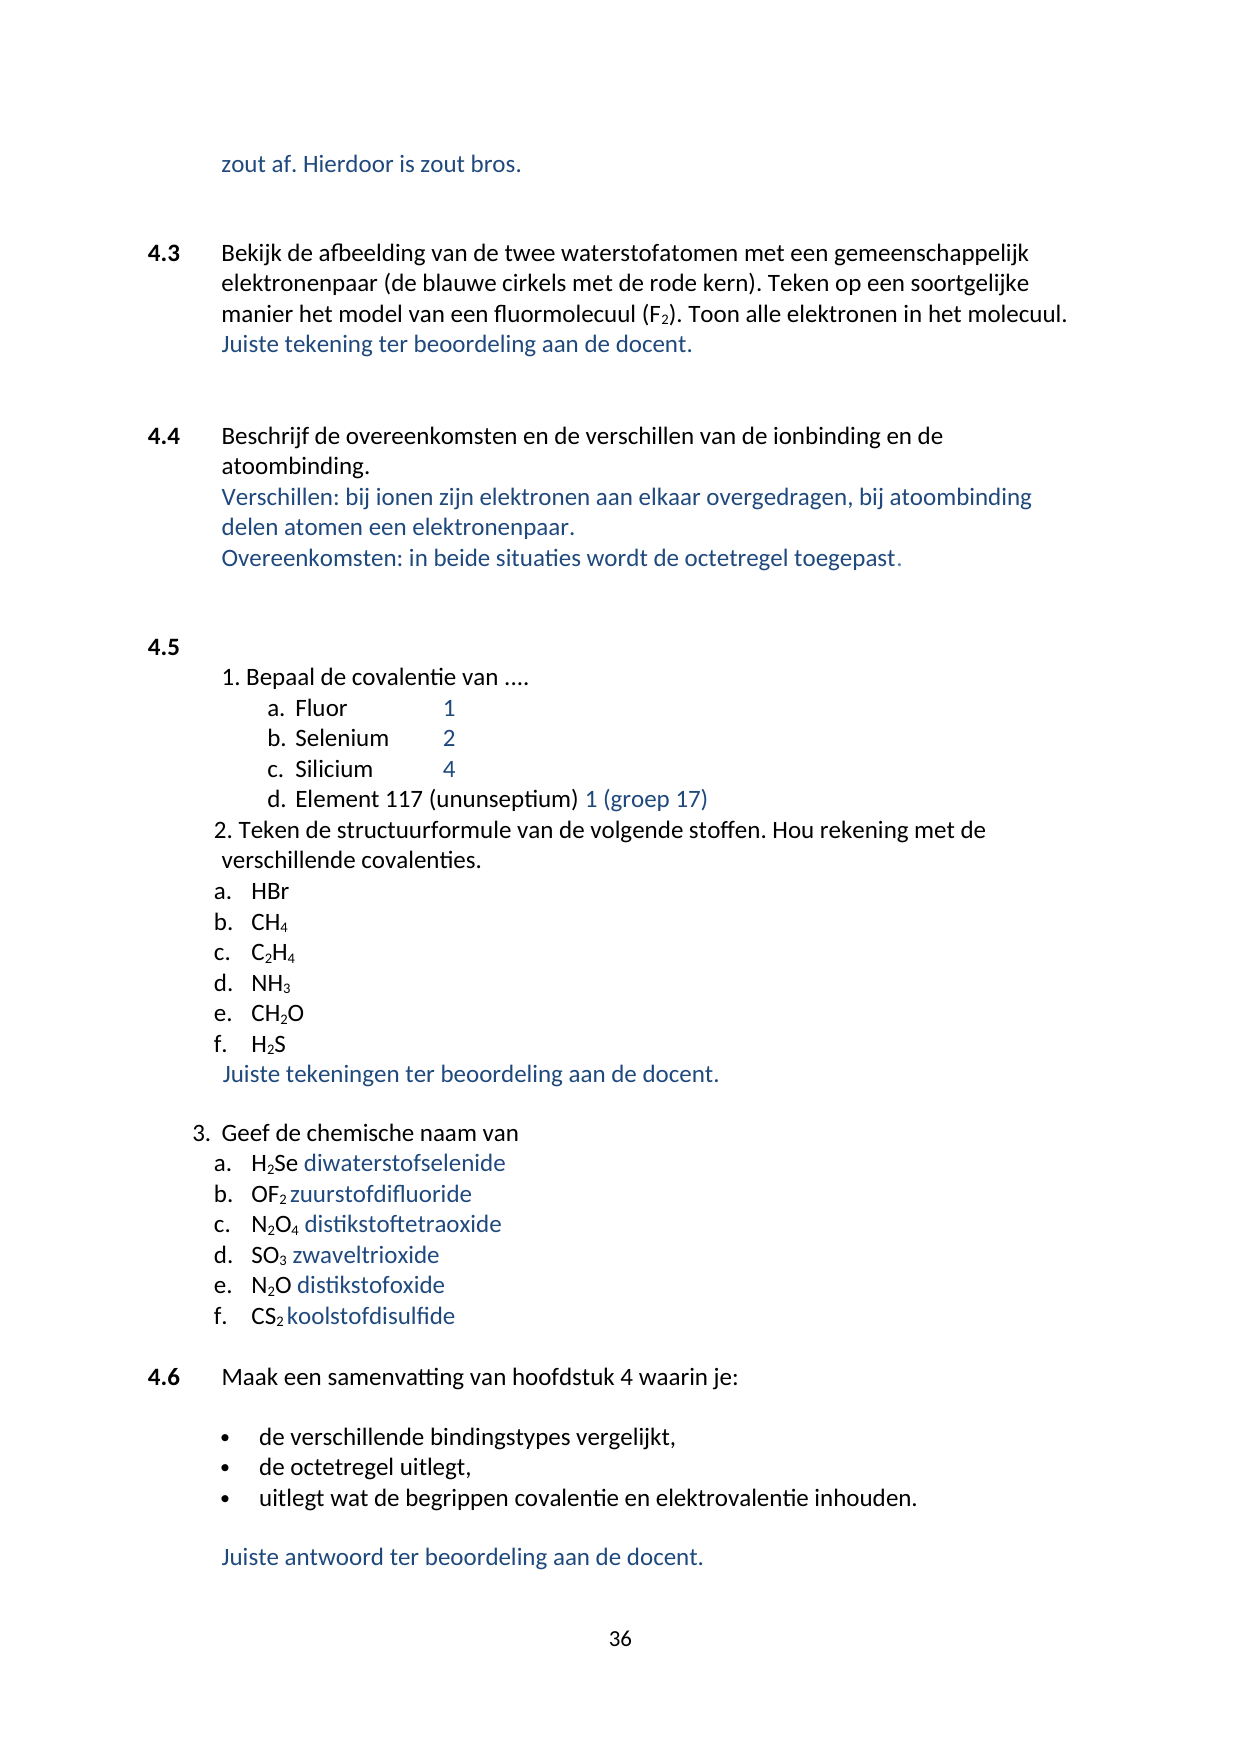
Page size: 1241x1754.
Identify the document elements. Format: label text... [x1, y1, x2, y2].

text 1. Bepaal de covalentie van .... [148, 662, 1092, 692]
list uitlegt wat de begrippen covalentie en elektrovalentie inhouden. [221, 1482, 1092, 1512]
list OF2 zuurstofdifluoride [214, 1178, 1092, 1208]
list CH2O [214, 997, 1092, 1028]
list CH4 [214, 906, 1092, 936]
text 4.4 Beschrijf de overeenkomsten en de verschillen van de ionbinding en de atoombinding. [148, 420, 1092, 481]
text Juiste tekening ter beoordeling aan de docent. [221, 328, 1092, 359]
list Selenium 2 [223, 723, 1092, 753]
text 4.3 Bekijk de afbeelding van de twee waterstofatomen met een gemeenschappelijk elektronenpaar (de blauwe cirkels met de rode kern). Teken op een soortgelijke manier het model van een fluormolecuul (F2). Toon alle elektronen in het molecuul. [148, 237, 1092, 328]
list de verschillende bindingstypes vergelijkt, [221, 1421, 1092, 1451]
list H2S [214, 1028, 1092, 1058]
text 4.5 [148, 631, 1092, 662]
list Silicium 4 [223, 753, 1092, 784]
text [221, 148, 1092, 206]
text 4.6 Maak een samenvatting van hoofdstuk 4 waarin je: [148, 1361, 1092, 1392]
list C2H4 [214, 936, 1092, 967]
list NH3 [214, 967, 1092, 997]
list Fluor 1 [223, 692, 1092, 723]
list N2O4 distikstoftetraoxide [214, 1208, 1092, 1239]
list de octetregel uitlegt, [221, 1451, 1092, 1482]
list HBr [214, 875, 1092, 906]
text Overeenkomsten: in beide situaties wordt de octetregel toegepast. [148, 542, 1092, 601]
list N2O distikstofoxide [214, 1269, 1092, 1300]
list Element 117 (ununseptium) 1 (groep 17) [223, 784, 1092, 814]
text Verschillen: bij ionen zijn elektronen aan elkaar overgedragen, bij atoombinding delen atomen een elektronenpaar. [148, 481, 1092, 542]
list SO3 zwaveltrioxide [214, 1239, 1092, 1269]
text Juiste tekeningen ter beoordeling aan de docent. [223, 1058, 1092, 1117]
text Juiste antwoord ter beoordeling aan de docent. [221, 1541, 1092, 1572]
text 2. Teken de structuurformule van de volgende stoffen. Hou rekening met de verschillende covalenties. [148, 814, 1092, 875]
text 3. Geef de chemische naam van [148, 1117, 1092, 1147]
list H2Se diwaterstofselenide [214, 1147, 1092, 1178]
list CS2 koolstofdisulfide [214, 1300, 1092, 1331]
